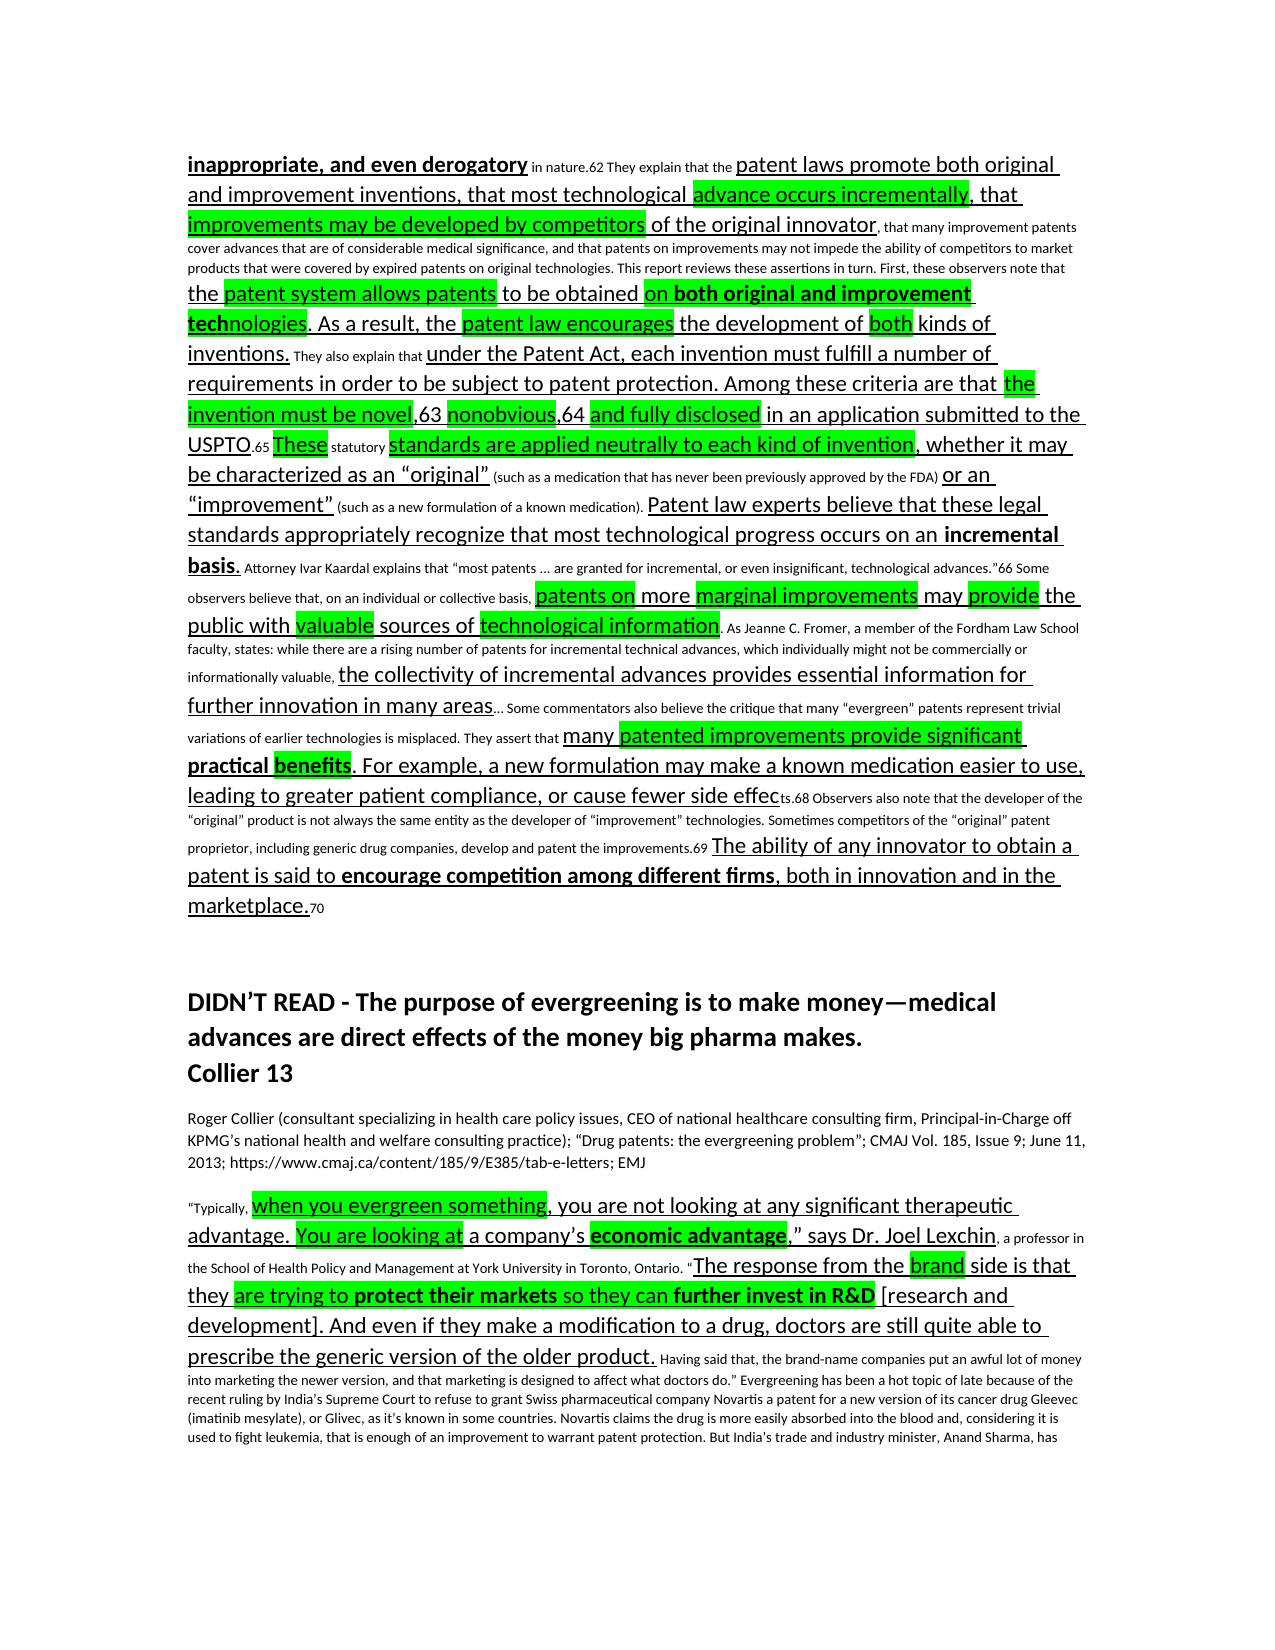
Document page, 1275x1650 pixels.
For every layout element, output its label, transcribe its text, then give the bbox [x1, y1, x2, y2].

text Collier 13 [187, 1056, 1087, 1089]
subtitle DIDN’T READ - The purpose of evergreening is to make money—medical advances are direct effects of the money big pharma makes. [187, 985, 1087, 1054]
text Roger Collier (consultant specializing in health care policy issues, CEO of national healthcare consulting firm, Principal-in-Charge off KPMG’s national health and welfare consulting practice); “Drug patents: the evergreening problem”; CMAJ Vol. 185, Issue 9; June 11, 2013; https://www.cmaj.ca/content/185/9/E385/tab-e-letters; EMJ [187, 1108, 1087, 1173]
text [187, 1191, 1087, 1447]
